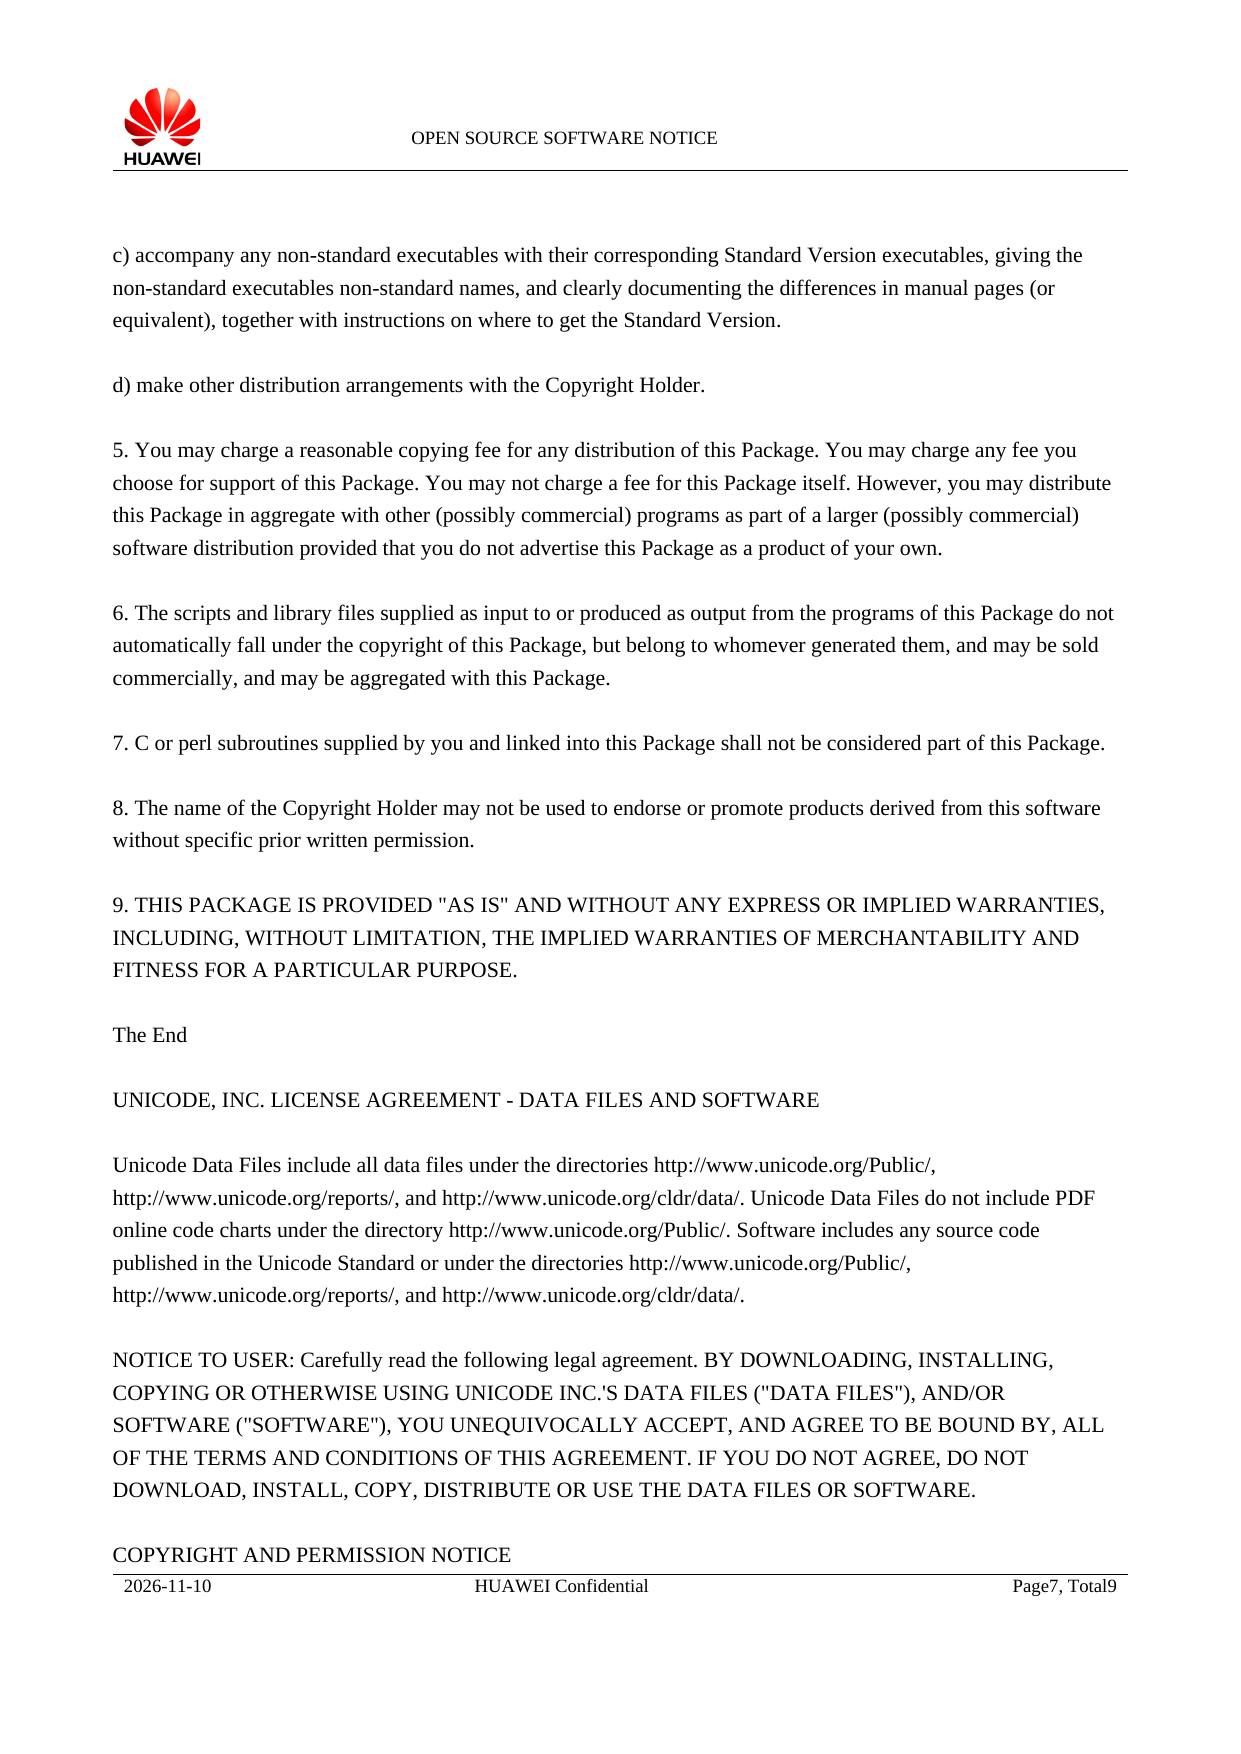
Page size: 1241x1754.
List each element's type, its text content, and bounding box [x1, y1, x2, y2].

picture [124, 88, 201, 165]
